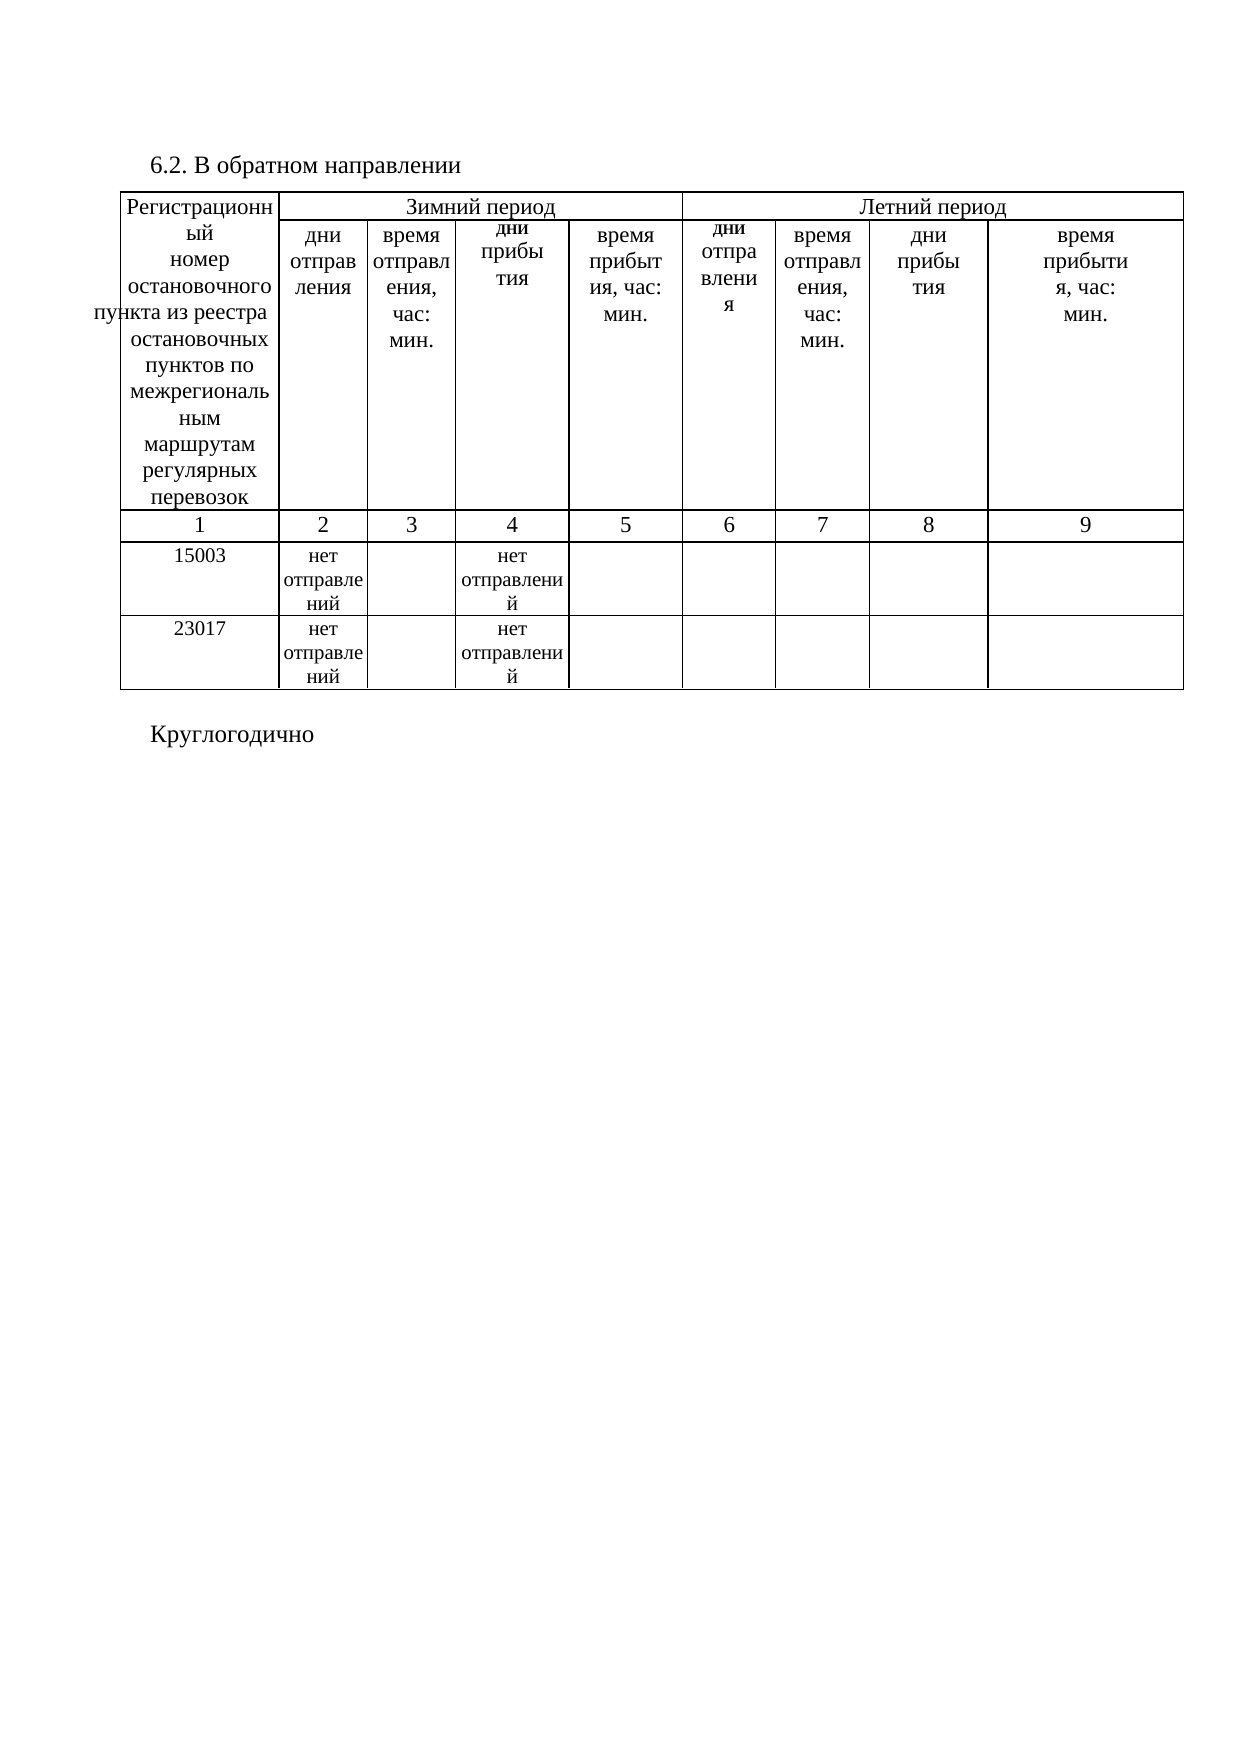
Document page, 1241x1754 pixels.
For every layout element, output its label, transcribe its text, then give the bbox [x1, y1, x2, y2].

table_cell [776, 543, 869, 615]
table_cell ДНИ прибы тия [456, 221, 568, 509]
table_cell 6 [683, 511, 775, 541]
table_cell [776, 616, 869, 688]
table_header Регистрационный номер остановочного пункта из реестра остановочных пунктов по межрегиональным маршрутам регулярных перевозок [121, 193, 278, 509]
table_cell [870, 543, 987, 615]
table_cell 8 [870, 511, 987, 541]
table_cell [368, 616, 455, 688]
table_cell ДНИ отпра влени я [683, 221, 775, 509]
table_cell время прибыт ия, час: мин. [570, 221, 682, 509]
table_cell нет отправлений [280, 616, 367, 688]
table_cell 1 [121, 511, 278, 541]
table_cell 3 [368, 511, 455, 541]
table_cell 4 [456, 511, 568, 541]
table_cell [570, 543, 682, 615]
text Круглогодично [150, 719, 1090, 747]
table_cell [989, 616, 1183, 688]
table_cell 15003 [121, 543, 278, 615]
table_cell 2 [280, 511, 367, 541]
table_cell дни отправ ления [280, 221, 367, 509]
table_cell 23017 [121, 616, 278, 688]
table_cell [683, 616, 775, 688]
table_cell время прибыти я, час: мин. [989, 221, 1183, 509]
table_cell [368, 543, 455, 615]
table_header Зимний период [280, 193, 682, 219]
table_cell дни прибы тия [870, 221, 987, 509]
table_cell 9 [989, 511, 1183, 541]
table_cell время отправл ения, час: мин. [368, 221, 455, 509]
table_cell 5 [570, 511, 682, 541]
table_cell [870, 616, 987, 688]
text 6.2. В обратном направлении [150, 150, 1090, 179]
table_cell [570, 616, 682, 688]
table_header Летний период [683, 193, 1183, 219]
table_cell нет отправлений [456, 616, 568, 688]
table_cell [683, 543, 775, 615]
table_cell время отправл ения, час: мин. [776, 221, 869, 509]
table_cell нет отправлений [280, 543, 367, 615]
table_cell 7 [776, 511, 869, 541]
table_cell нет отправлений [456, 543, 568, 615]
table_cell [989, 543, 1183, 615]
